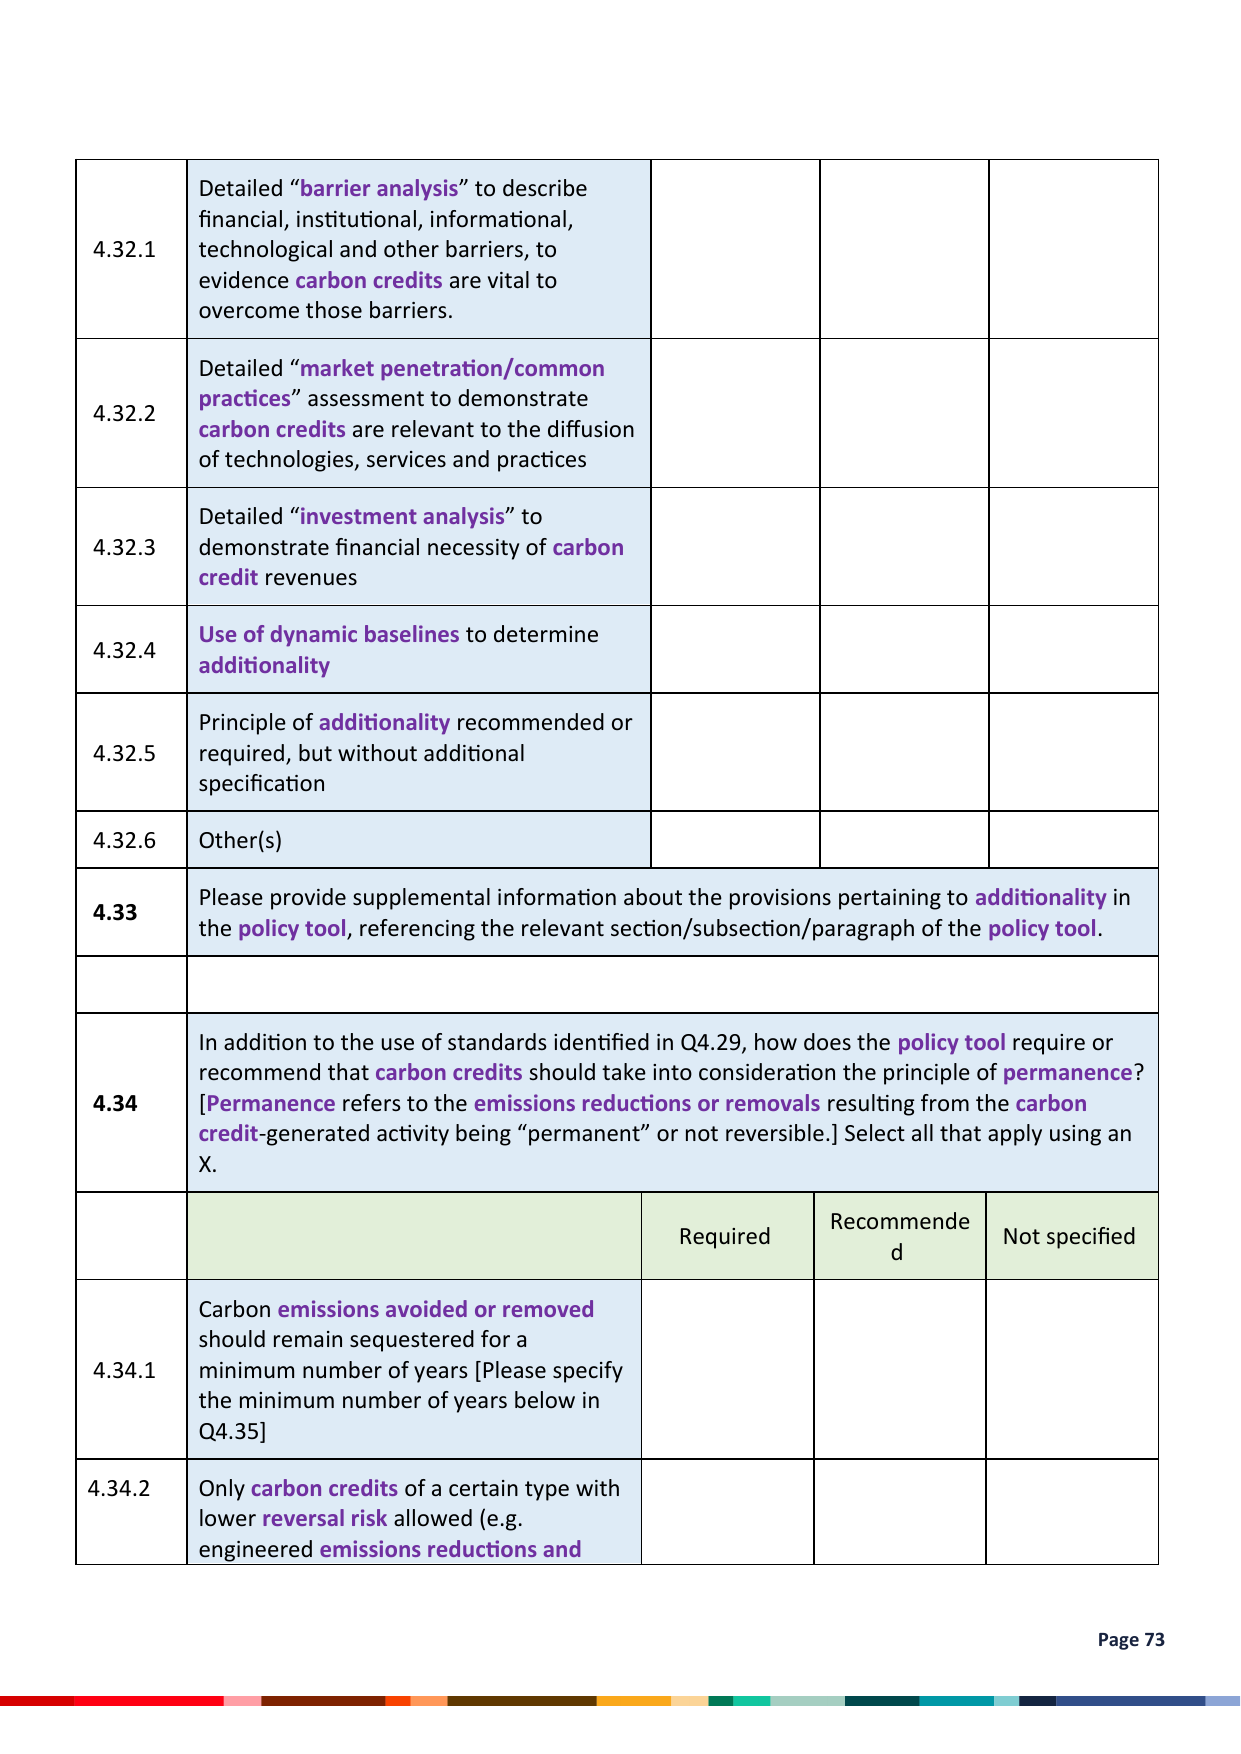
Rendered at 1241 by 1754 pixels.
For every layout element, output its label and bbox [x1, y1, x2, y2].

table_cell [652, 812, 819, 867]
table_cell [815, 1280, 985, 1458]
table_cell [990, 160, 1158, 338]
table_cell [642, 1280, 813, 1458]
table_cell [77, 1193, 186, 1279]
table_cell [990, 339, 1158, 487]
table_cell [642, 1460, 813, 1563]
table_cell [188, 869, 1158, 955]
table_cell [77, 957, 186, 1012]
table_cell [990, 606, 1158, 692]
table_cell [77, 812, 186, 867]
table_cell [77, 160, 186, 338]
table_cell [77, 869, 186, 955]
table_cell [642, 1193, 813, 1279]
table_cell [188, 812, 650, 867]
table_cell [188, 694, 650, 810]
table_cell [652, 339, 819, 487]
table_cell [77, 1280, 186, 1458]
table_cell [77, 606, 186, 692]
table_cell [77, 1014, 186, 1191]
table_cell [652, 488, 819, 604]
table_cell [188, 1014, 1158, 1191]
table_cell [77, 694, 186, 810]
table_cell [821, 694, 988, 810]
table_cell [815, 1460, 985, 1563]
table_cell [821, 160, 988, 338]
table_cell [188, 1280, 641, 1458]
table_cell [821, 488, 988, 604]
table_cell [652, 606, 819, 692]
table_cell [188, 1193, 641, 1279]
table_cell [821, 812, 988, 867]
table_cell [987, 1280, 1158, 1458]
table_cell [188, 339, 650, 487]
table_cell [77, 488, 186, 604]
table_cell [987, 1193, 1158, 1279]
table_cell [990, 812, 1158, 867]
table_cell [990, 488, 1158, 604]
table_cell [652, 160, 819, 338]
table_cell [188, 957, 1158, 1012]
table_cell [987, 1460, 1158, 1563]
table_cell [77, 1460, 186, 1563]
picture [0, 1696, 1241, 1706]
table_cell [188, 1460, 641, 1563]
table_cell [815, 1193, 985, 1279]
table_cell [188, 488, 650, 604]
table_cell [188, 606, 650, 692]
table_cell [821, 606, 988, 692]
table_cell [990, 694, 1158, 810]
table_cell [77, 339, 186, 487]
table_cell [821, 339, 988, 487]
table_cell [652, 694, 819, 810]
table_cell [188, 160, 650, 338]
